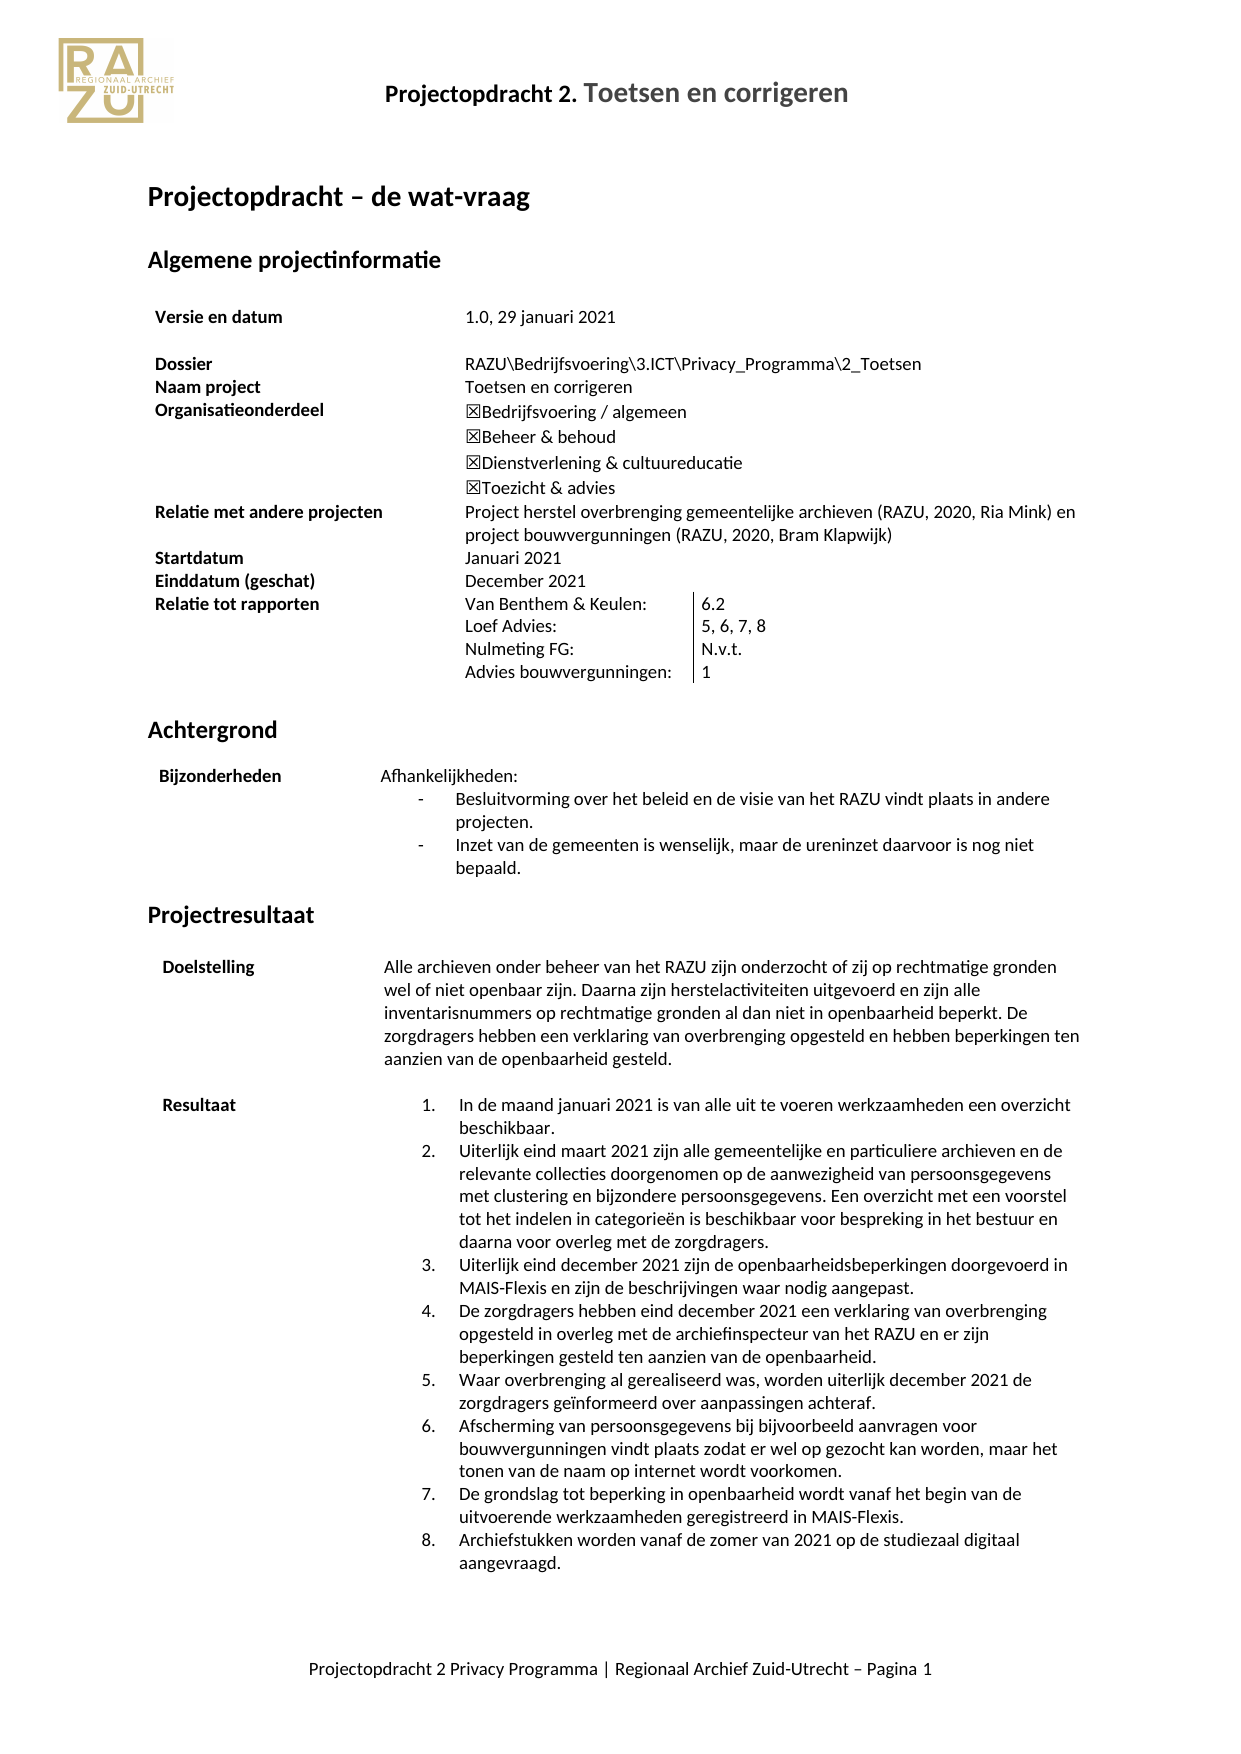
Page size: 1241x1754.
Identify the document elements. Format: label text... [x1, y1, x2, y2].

table_header Afhankelijkheden: Besluitvorming over het beleid en de visie van het RAZU vindt plaats in andere projecten. Inzet van de gemeenten is wenselijk, maar de ureninzet daarvoor is nog niet bepaald. [369, 765, 1092, 879]
table_cell In de maand januari 2021 is van alle uit te voeren werkzaamheden een overzicht beschikbaar. Uiterlijk eind maart 2021 zijn alle gemeentelijke en particuliere archieven en de relevante collecties doorgenomen op de aanwezigheid van persoonsgegevens met clustering en bijzondere persoonsgegevens. Een overzicht met een voorstel tot het indelen in categorieën is beschikbaar voor bespreking in het bestuur en daarna voor overleg met de zorgdragers. Uiterlijk eind december 2021 zijn de openbaarheidsbeperkingen doorgevoerd in MAIS-Flexis en zijn de beschrijvingen waar nodig aangepast. De zorgdragers hebben eind december 2021 een verklaring van overbrenging opgesteld in overleg met de archiefinspecteur van het RAZU en er zijn beperkingen gesteld ten aanzien van de openbaarheid. Waar overbrenging al gerealiseerd was, worden uiterlijk december 2021 de zorgdragers geïnformeerd over aanpassingen achteraf. Afscherming van persoonsgegevens bij bijvoorbeeld aanvragen voor bouwvergunningen vindt plaats zodat er wel op gezocht kan worden, maar het tonen van de naam op internet wordt voorkomen. De grondslag tot beperking in openbaarheid wordt vanaf het begin van de uitvoerende werkzaamheden geregistreerd in MAIS-Flexis. Archiefstukken worden vanaf de zomer van 2021 op de studiezaal digitaal aangevraagd. [377, 1070, 1093, 1597]
table_cell Dossier [148, 352, 458, 375]
table_header Bijzonderheden [148, 765, 369, 879]
table_cell Januari 2021 December 2021 [458, 546, 1111, 592]
table_header Versie en datum [148, 305, 458, 352]
table_cell Startdatum Einddatum (geschat) [148, 546, 458, 592]
table_header Alle archieven onder beheer van het RAZU zijn onderzocht of zij op rechtmatige gronden wel of niet openbaar zijn. Daarna zijn herstelactiviteiten uitgevoerd en zijn alle inventarisnummers op rechtmatige gronden al dan niet in openbaarheid beperkt. De zorgdragers hebben een verklaring van overbrenging opgesteld en hebben beperkingen ten aanzien van de openbaarheid gesteld. [377, 956, 1093, 1070]
table_header Doelstelling [155, 956, 377, 1070]
table_cell Toetsen en corrigeren [458, 375, 1111, 398]
table_cell Project herstel overbrenging gemeentelijke archieven (RAZU, 2020, Ria Mink) en project bouwvergunningen (RAZU, 2020, Bram Klapwijk) [458, 500, 1111, 546]
text Projectopdracht – de wat-vraag [148, 178, 1093, 214]
picture [58, 38, 174, 123]
table_cell Bedrijfsvoering / algemeen Beheer & behoud Dienstverlening & cultuureducatie Toezicht & advies [458, 398, 1111, 500]
table_header 1.0, 29 januari 2021 [458, 305, 745, 352]
table_cell Naam project [148, 375, 458, 398]
table_cell Van Benthem & Keulen: Loef Advies: Nulmeting FG: Advies bouwvergunningen: [458, 592, 693, 683]
table_cell Resultaat [155, 1070, 377, 1597]
table_cell Organisatieonderdeel [148, 398, 458, 500]
table_cell 6.2 5, 6, 7, 8 N.v.t. 1 [694, 592, 1111, 683]
text Achtergrond [148, 714, 1093, 744]
text Projectresultaat [148, 899, 1093, 930]
table_cell Relatie tot rapporten [148, 592, 458, 683]
text Algemene projectinformatie [148, 244, 1093, 275]
table_cell Relatie met andere projecten [148, 500, 458, 546]
table_cell RAZU\Bedrijfsvoering\3.ICT\Privacy_Programma\2_Toetsen [458, 352, 1111, 375]
